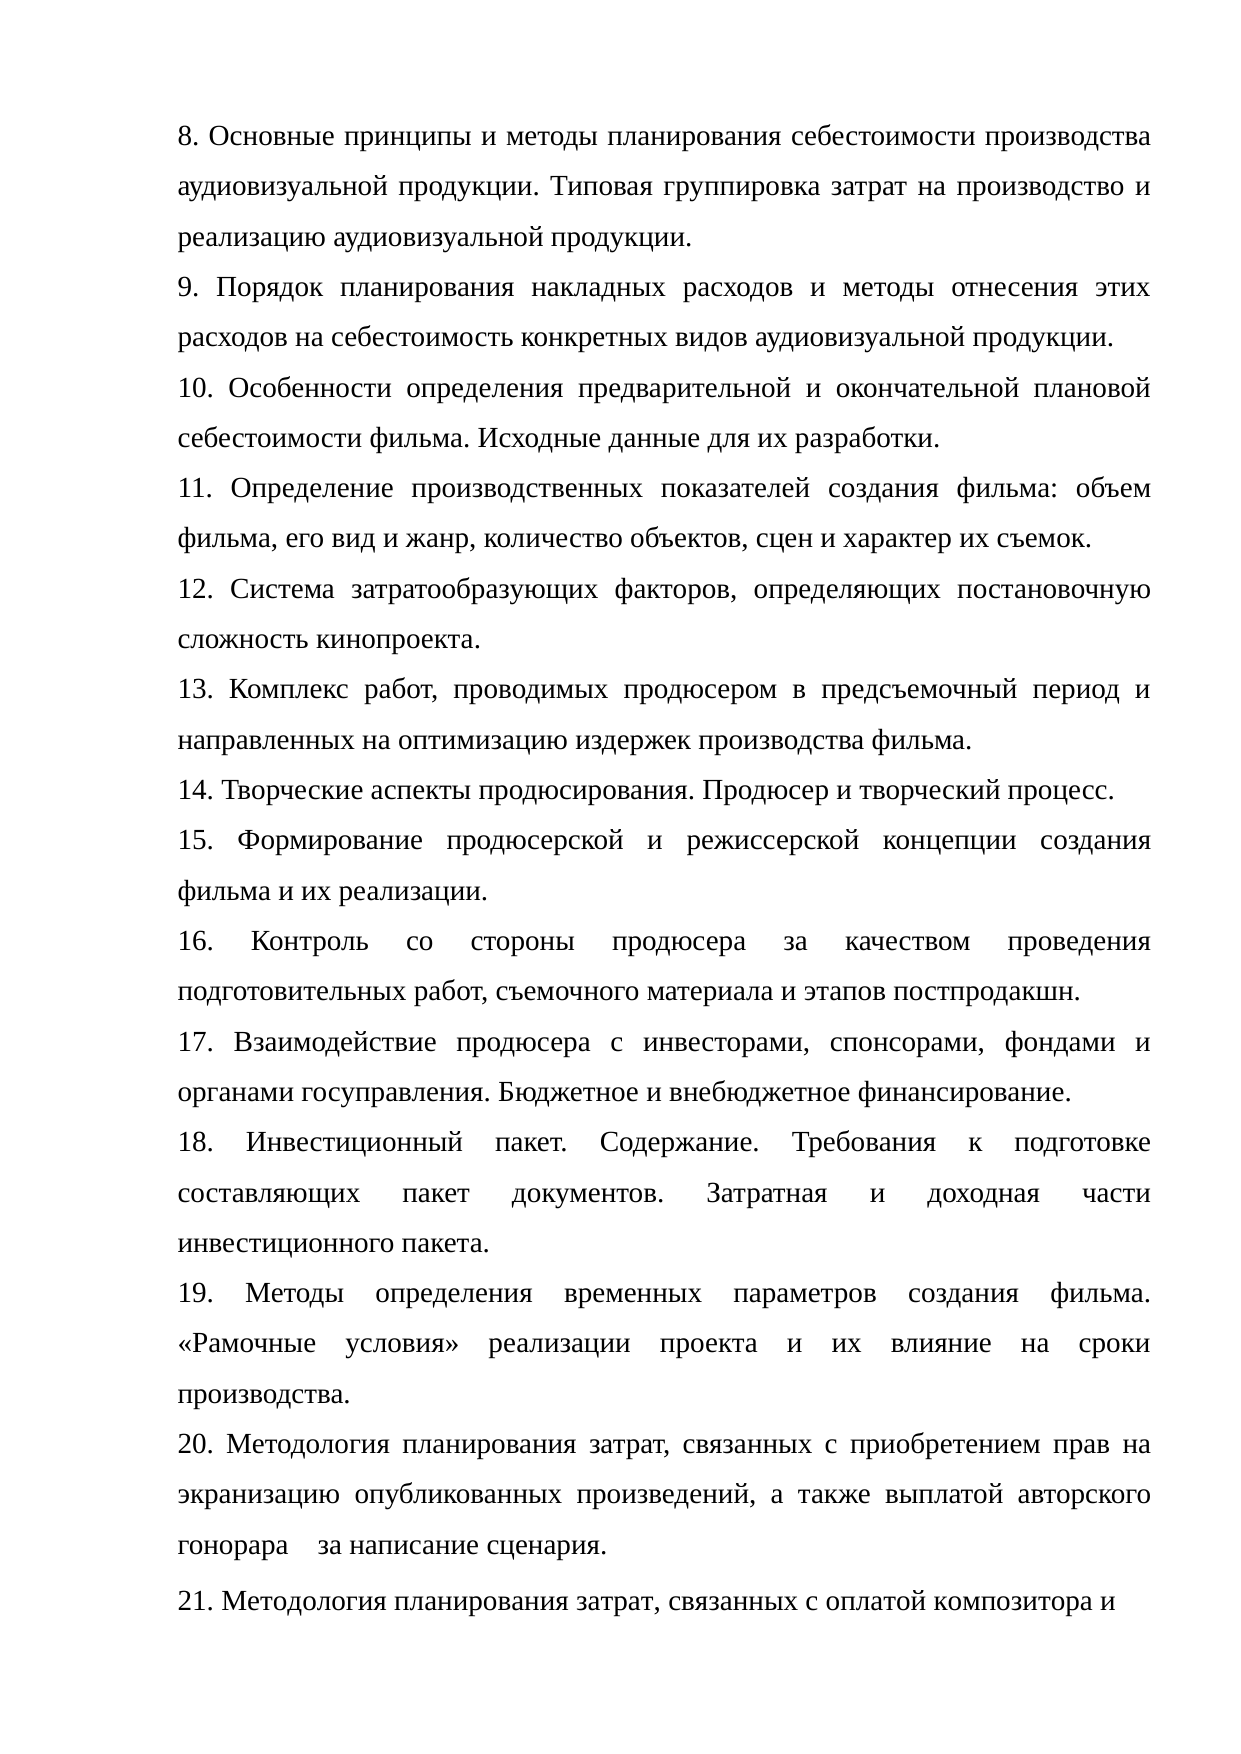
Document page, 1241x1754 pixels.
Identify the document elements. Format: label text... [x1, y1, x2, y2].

text 8. Основные принципы и методы планирования себестоимости производства аудиовизуальной продукции. Типовая группировка затрат на производство и реализацию аудиовизуальной продукции. [177, 118, 1152, 252]
text 12. Система затратообразующих факторов, определяющих постановочную сложность кинопроекта. [177, 571, 1152, 655]
text 15. Формирование продюсерской и режиссерской концепции создания фильма и их реализации. [177, 822, 1152, 906]
text 20. Методология планирования затрат, связанных с приобретением прав на экранизацию опубликованных произведений, а также выплатой авторского гонорара за написание сценария. [177, 1426, 1152, 1560]
text 14. Творческие аспекты продюсирования. Продюсер и творческий процесс. [177, 772, 1152, 806]
text 9. Порядок планирования накладных расходов и методы отнесения этих расходов на себестоимость конкретных видов аудиовизуальной продукции. [177, 269, 1152, 353]
text 13. Комплекс работ, проводимых продюсером в предсъемочный период и направленных на оптимизацию издержек производства фильма. [177, 672, 1152, 755]
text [177, 1590, 1152, 1616]
text 17. Взаимодействие продюсера с инвесторами, спонсорами, фондами и органами госуправления. Бюджетное и внебюджетное финансирование. [177, 1024, 1152, 1108]
text 16. Контроль со стороны продюсера за качеством проведения подготовительных работ, съемочного материала и этапов постпродакшн. [177, 923, 1152, 1007]
text 11. Определение производственных показателей создания фильма: объем фильма, его вид и жанр, количество объектов, сцен и характер их съемок. [177, 470, 1152, 554]
text 18. Инвестиционный пакет. Содержание. Требования к подготовке составляющих пакет документов. Затратная и доходная части инвестиционного пакета. [177, 1124, 1152, 1258]
text 10. Особенности определения предварительной и окончательной плановой себестоимости фильма. Исходные данные для их разработки. [177, 370, 1152, 453]
text 19. Методы определения временных параметров создания фильма. «Рамочные условия» реализации проекта и их влияние на сроки производства. [177, 1275, 1152, 1409]
